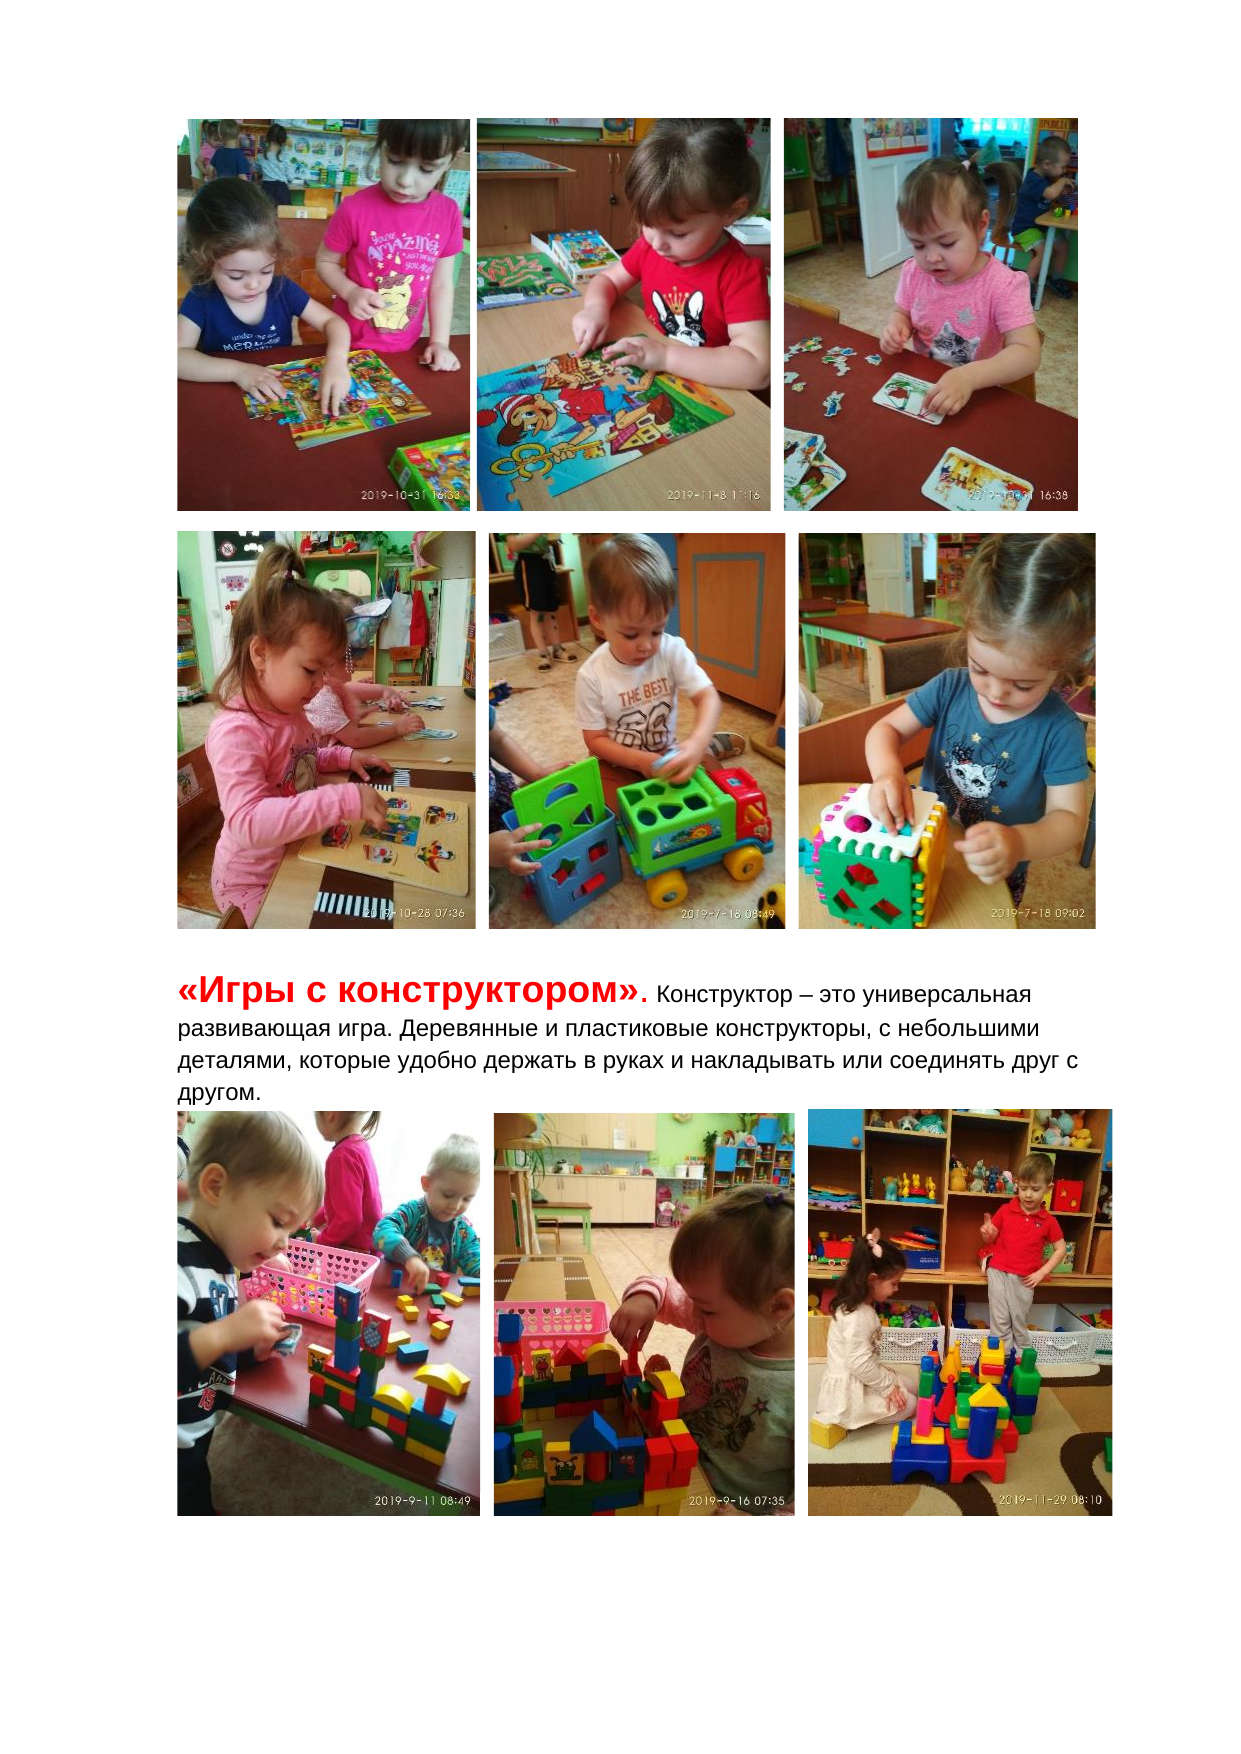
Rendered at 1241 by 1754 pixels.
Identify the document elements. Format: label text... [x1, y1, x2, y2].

picture [177, 531, 476, 929]
picture [798, 533, 1096, 929]
picture [476, 118, 771, 511]
picture [783, 118, 1078, 511]
picture [488, 533, 786, 929]
picture [808, 1109, 1113, 1516]
picture [177, 1111, 481, 1516]
picture [493, 1113, 795, 1516]
picture [177, 119, 471, 511]
